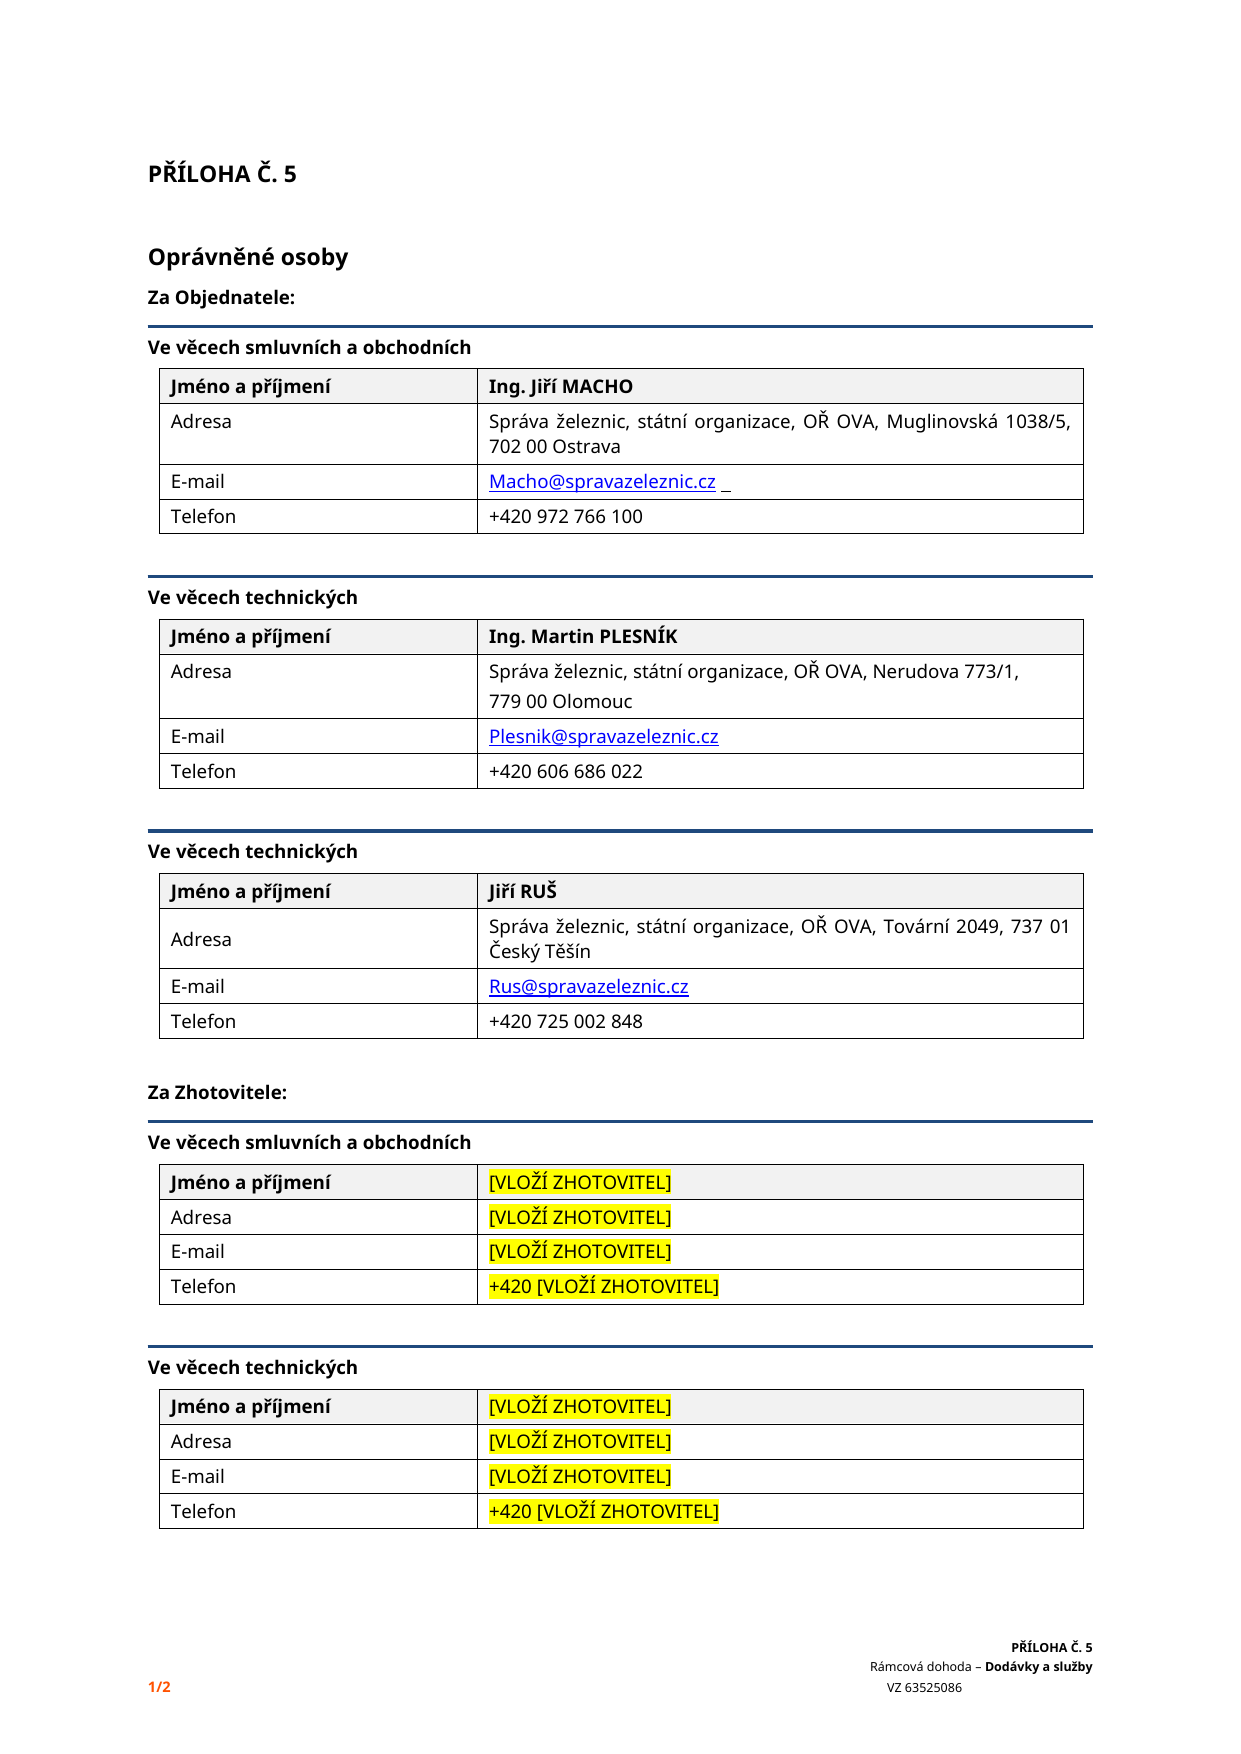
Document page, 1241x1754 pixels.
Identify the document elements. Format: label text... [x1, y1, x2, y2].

table_cell Telefon [160, 1494, 477, 1528]
table_cell Plesnik@spravazeleznic.cz [478, 719, 1083, 753]
table_cell E-mail [160, 1235, 477, 1268]
table_cell Telefon [160, 1270, 477, 1303]
table_cell Správa železnic, státní organizace, OŘ OVA, Muglinovská 1038/5, 702 00 Ostrava [478, 404, 1083, 463]
table_cell +420 725 002 848 [478, 1004, 1083, 1038]
table_header Jméno a příjmení [160, 369, 477, 403]
table_header Jméno a příjmení [160, 1165, 477, 1199]
table_cell +420 972 766 100 [478, 500, 1083, 533]
text Za Zhotovitele: [148, 1080, 1093, 1105]
table_cell Telefon [160, 754, 477, 788]
table_cell Macho@spravazeleznic.cz [478, 465, 1083, 498]
table_header Jméno a příjmení [160, 874, 477, 908]
table_cell Telefon [160, 1004, 477, 1038]
table_cell Správa železnic, státní organizace, OŘ OVA, Nerudova 773/1, 779 00 Olomouc [478, 655, 1083, 718]
table_cell E-mail [160, 465, 477, 498]
table_cell E-mail [160, 1460, 477, 1493]
table_cell +420 [VLOŽÍ ZHOTOVITEL] [478, 1270, 1083, 1303]
text Příloha č. 5 [148, 159, 1093, 188]
table_header Jméno a příjmení [160, 620, 477, 653]
table_header [VLOŽÍ ZHOTOVITEL] [478, 1390, 1083, 1423]
table_header [VLOŽÍ ZHOTOVITEL] [478, 1165, 1083, 1199]
table_cell [VLOŽÍ ZHOTOVITEL] [478, 1460, 1083, 1493]
table_cell Správa železnic, státní organizace, OŘ OVA, Tovární 2049, 737 01 Český Těšín [478, 909, 1083, 968]
table_cell [VLOŽÍ ZHOTOVITEL] [478, 1425, 1083, 1458]
text Ve věcech technických [148, 578, 1093, 610]
table_cell [VLOŽÍ ZHOTOVITEL] [478, 1200, 1083, 1234]
table_cell E-mail [160, 719, 477, 753]
table_header Jiří RUŠ [478, 874, 1083, 908]
table_cell Telefon [160, 500, 477, 533]
table_cell Adresa [160, 404, 477, 463]
table_header Ing. Jiří MACHO [478, 369, 1083, 403]
table_cell [VLOŽÍ ZHOTOVITEL] [478, 1235, 1083, 1268]
table_cell Adresa [160, 655, 477, 718]
text Za Objednatele: [148, 284, 1093, 309]
text Oprávněné osoby [148, 242, 1093, 272]
table_cell Adresa [160, 909, 477, 968]
text Ve věcech smluvních a obchodních [148, 1123, 1093, 1155]
text Ve věcech smluvních a obchodních [148, 328, 1093, 359]
table_cell Rus@spravazeleznic.cz [478, 969, 1083, 1003]
table_cell +420 [VLOŽÍ ZHOTOVITEL] [478, 1494, 1083, 1528]
table_header Jméno a příjmení [160, 1390, 477, 1423]
table_cell E-mail [160, 969, 477, 1003]
table_cell Adresa [160, 1200, 477, 1234]
table_cell +420 606 686 022 [478, 754, 1083, 788]
text Ve věcech technických [148, 833, 1093, 864]
text Ve věcech technických [148, 1348, 1093, 1380]
table_cell Adresa [160, 1425, 477, 1458]
table_header Ing. Martin PLESNÍK [478, 620, 1083, 653]
